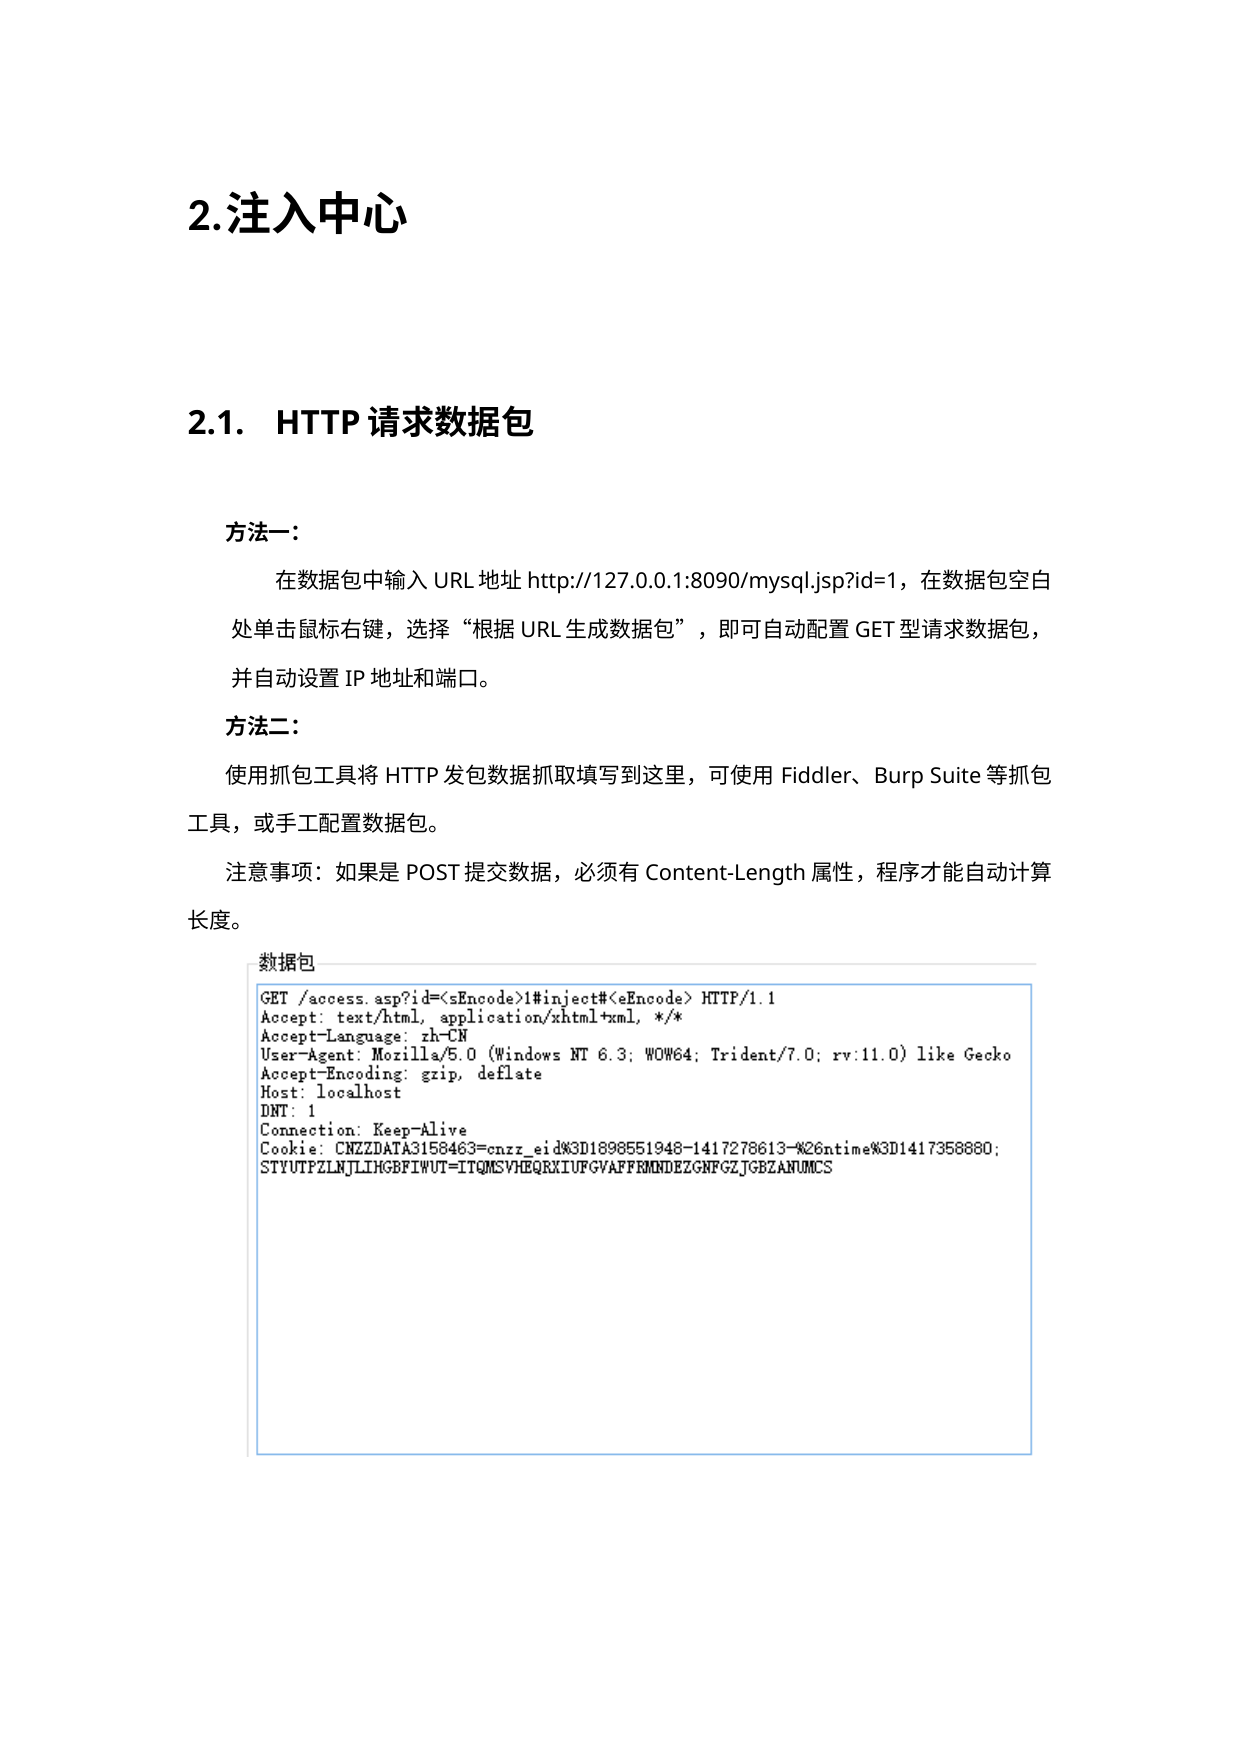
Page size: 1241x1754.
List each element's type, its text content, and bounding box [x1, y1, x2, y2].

picture [241, 951, 1037, 1457]
text 方法二： [187, 709, 1053, 741]
text 使用抓包工具将HTTP发包数据抓取填写到这里，可使用Fiddler、Burp Suite等抓包工具，或手工配置数据包。 [187, 757, 1053, 838]
text 在数据包中输入URL地址http://127.0.0.1:8090/mysql.jsp?id=1，在数据包空白处单击鼠标右键，选择“根据URL生成数据包”，即可自动配置GET型请求数据包，并自动设置IP地址和端口。 [231, 563, 1053, 693]
text 注意事项：如果是POST提交数据，必须有Content-Length属性，程序才能自动计算长度。 [187, 854, 1053, 936]
subtitle 注入中心 [187, 162, 1053, 259]
text 方法一： [187, 515, 1053, 547]
subtitle HTTP请求数据包 [187, 387, 1053, 452]
